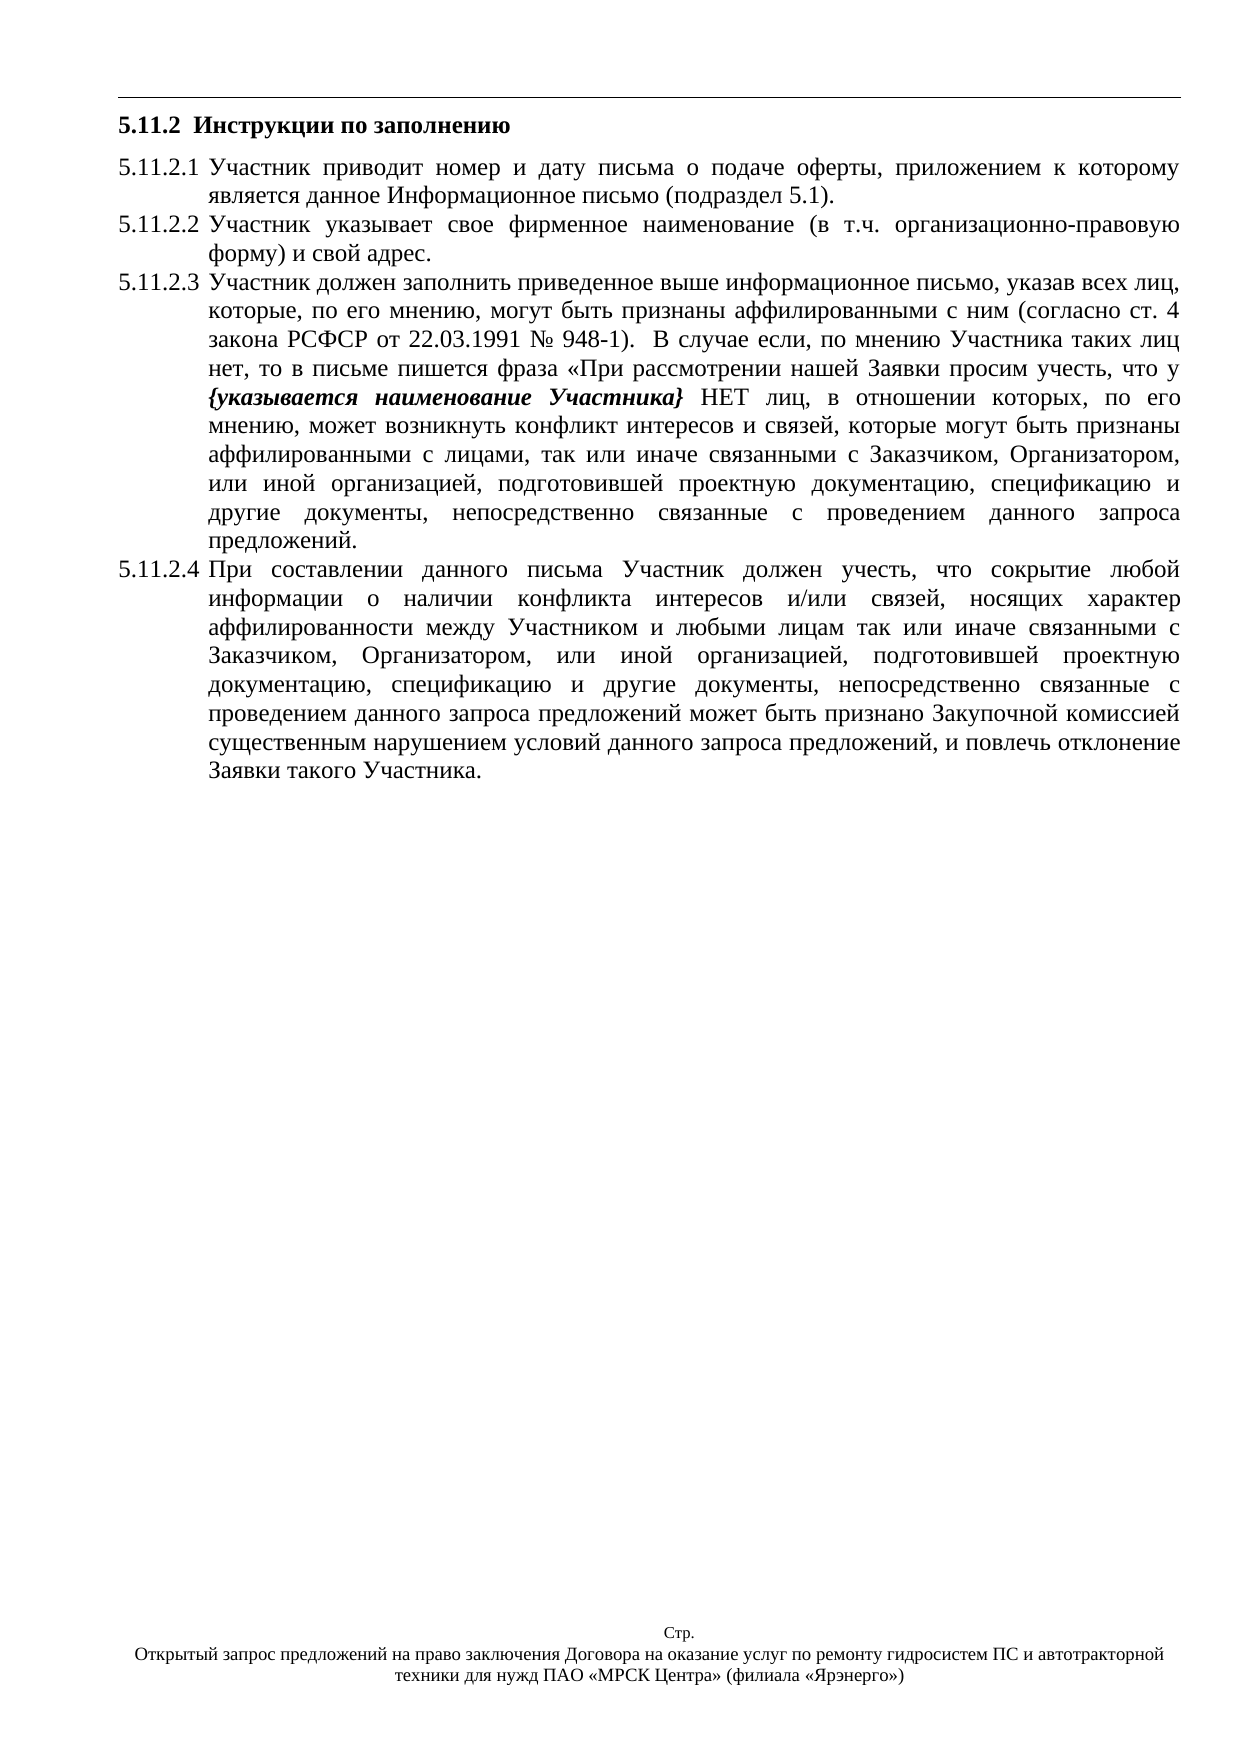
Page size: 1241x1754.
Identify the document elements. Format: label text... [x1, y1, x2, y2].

list Участник указывает свое фирменное наименование (в т.ч. организационно-правовую форму) и свой адрес. [118, 209, 1181, 267]
list Участник должен заполнить приведенное выше информационное письмо, указав всех лиц, которые, по его мнению, могут быть признаны аффилированными с ним (согласно ст. 4 закона РСФСР от 22.03.1991 № 948-1). В случае если, по мнению Участника таких лиц нет, то в письме пишется фраза «При рассмотрении нашей Заявки просим учесть, что у {указывается наименование Участника} НЕТ лиц, в отношении которых, по его мнению, может возникнуть конфликт интересов и связей, которые могут быть признаны аффилированными с лицами, так или иначе связанными с Заказчиком, Организатором, или иной организацией, подготовившей проектную документацию, спецификацию и другие документы, непосредственно связанные с проведением данного запроса предложений. [118, 267, 1181, 554]
list Участник приводит номер и дату письма о подаче оферты, приложением к которому является данное Информационное письмо (подраздел 5.1). [118, 152, 1181, 209]
subtitle Инструкции по заполнению [118, 111, 1181, 139]
list При составлении данного письма Участник должен учесть, что сокрытие любой информации о наличии конфликта интересов и/или связей, носящих характер аффилированности между Участником и любыми лицам так или иначе связанными с Заказчиком, Организатором, или иной организацией, подготовившей проектную документацию, спецификацию и другие документы, непосредственно связанные с проведением данного запроса предложений может быть признано Закупочной комиссией существенным нарушением условий данного запроса предложений, и повлечь отклонение Заявки такого Участника. [118, 554, 1181, 784]
